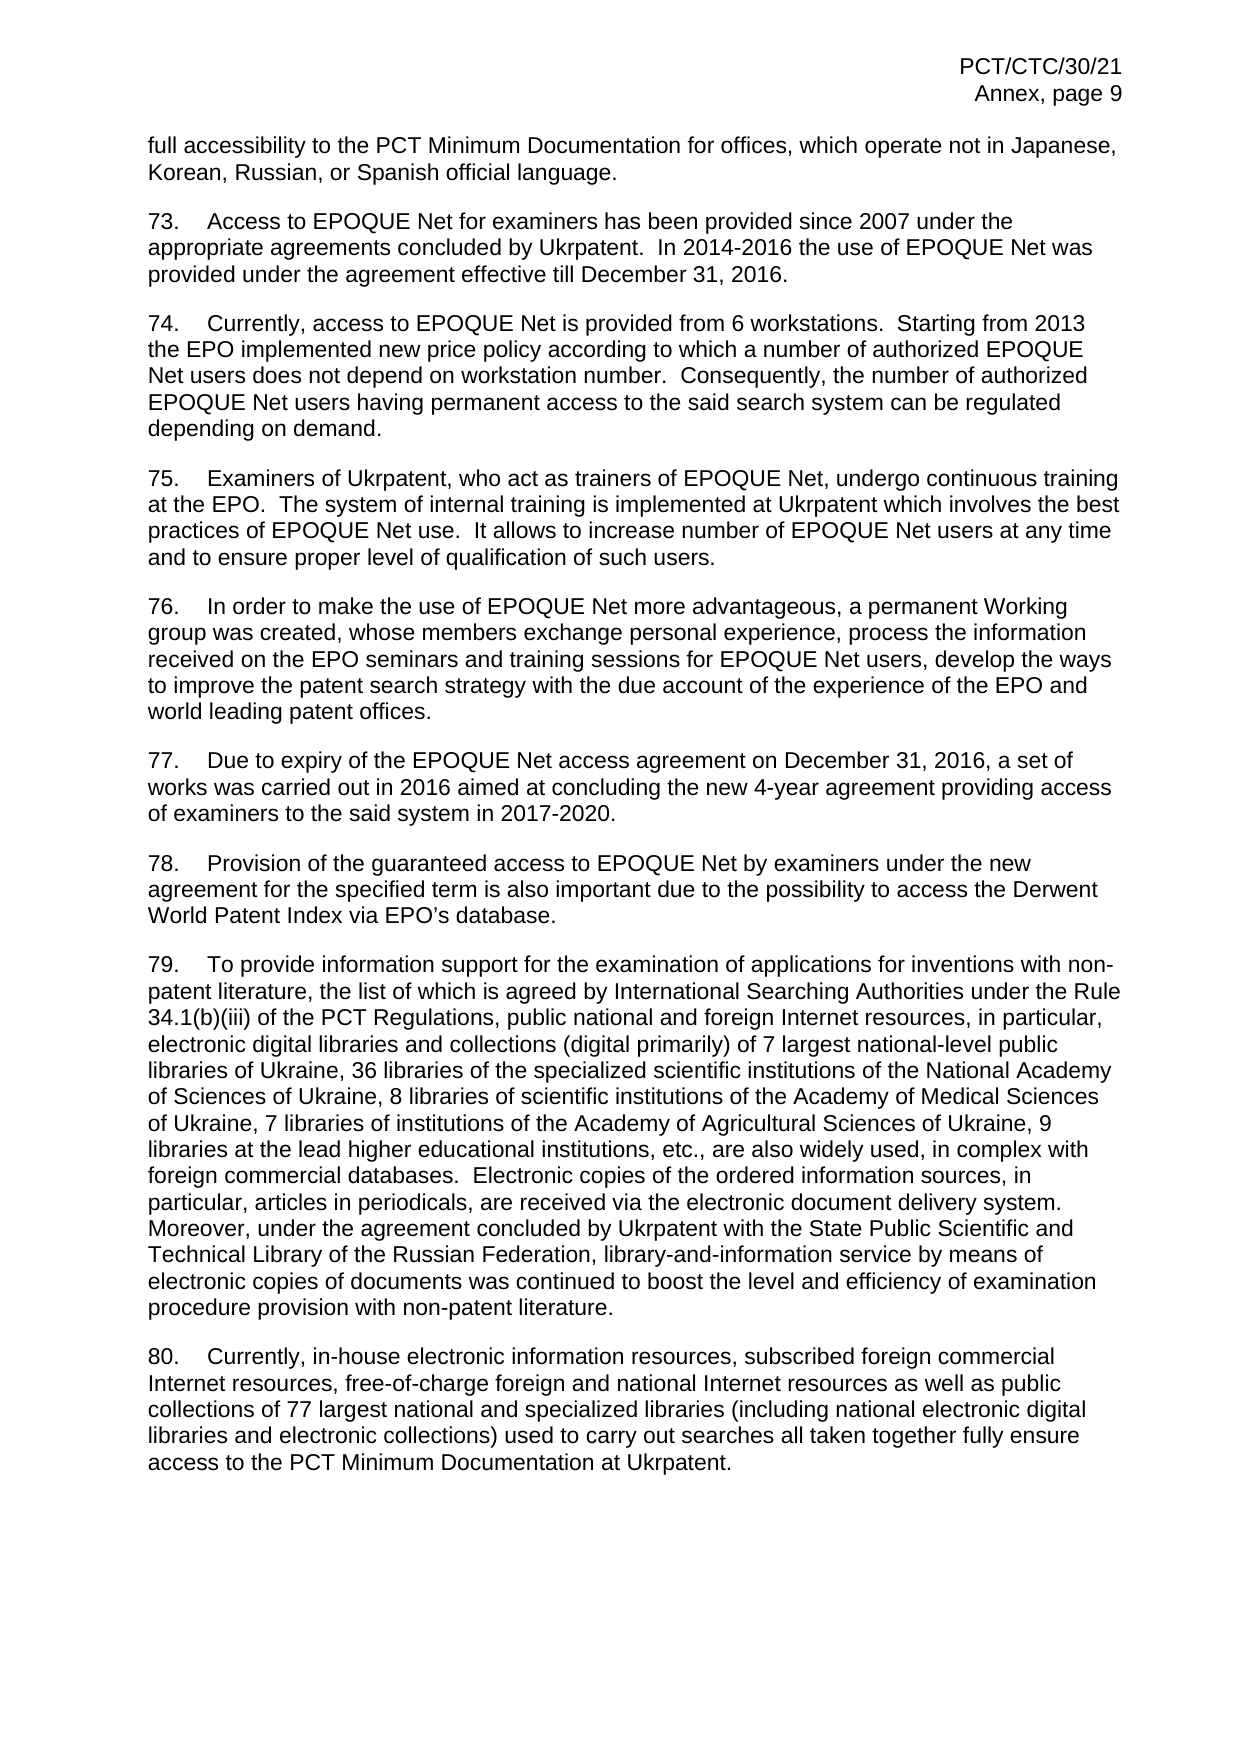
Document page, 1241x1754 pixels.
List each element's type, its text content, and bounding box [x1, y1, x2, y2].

text To provide information support for the examination of applications for inventions with non-patent literature, the list of which is agreed by International Searching Authorities under the Rule 34.1(b)(iii) of the PCT Regulations, public national and foreign Internet resources, in particular, electronic digital libraries and collections (digital primarily) of 7 largest national-level public libraries of Ukraine, 36 libraries of the specialized scientific institutions of the National Academy of Sciences of Ukraine, 8 libraries of scientific institutions of the Academy of Medical Sciences of Ukraine, 7 libraries of institutions of the Academy of Agricultural Sciences of Ukraine, 9 libraries at the lead higher educational institutions, etc., are also widely used, in complex with foreign commercial databases. Electronic copies of the ordered information sources, in particular, articles in periodicals, are received via the electronic document delivery system. Moreover, under the agreement concluded by Ukrpatent with the State Public Scientific and Technical Library of the Russian Federation, library-and-information service by means of electronic copies of documents was continued to boost the level and efficiency of examination procedure provision with non-patent literature. [148, 951, 1122, 1320]
text Currently, access to EPOQUE Net is provided from 6 workstations. Starting from 2013 the EPO implemented new price policy according to which a number of authorized EPOQUE Net users does not depend on workstation number. Consequently, the number of authorized EPOQUE Net users having permanent access to the said search system can be regulated depending on demand. [148, 310, 1122, 442]
text In order to make the use of EPOQUE Net more advantageous, a permanent Working group was created, whose members exchange personal experience, process the information received on the EPO seminars and training sessions for EPOQUE Net users, develop the ways to improve the patent search strategy with the due account of the experience of the EPO and world leading patent offices. [148, 593, 1122, 724]
text Currently, in-house electronic information resources, subscribed foreign commercial Internet resources, free-of-charge foreign and national Internet resources as well as public collections of 77 largest national and specialized libraries (including national electronic digital libraries and electronic collections) used to carry out searches all taken together fully ensure access to the PCT Minimum Documentation at Ukrpatent. [148, 1343, 1122, 1475]
text Due to expiry of the EPOQUE Net access agreement on December 31, 2016, a set of works was carried out in 2016 aimed at concluding the new 4-year agreement providing access of examiners to the said system in 2017-2020. [148, 747, 1122, 827]
text Examiners of Ukrpatent, who act as trainers of EPOQUE Net, undergo continuous training at the EPO. The system of internal training is implemented at Ukrpatent which involves the best practices of EPOQUE Net use. It allows to increase number of EPOQUE Net users at any time and to ensure proper level of qualification of such users. [148, 464, 1122, 570]
text Provision of the guaranteed access to EPOQUE Net by examiners under the new agreement for the specified term is also important due to the possibility to access the Derwent World Patent Index via EPO’s database. [148, 849, 1122, 928]
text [148, 132, 1122, 185]
text Access to EPOQUE Net for examiners has been provided since 2007 under the appropriate agreements concluded by Ukrpatent. In 2014-2016 the use of EPOQUE Net was provided under the agreement effective till December 31, 2016. [148, 208, 1122, 287]
